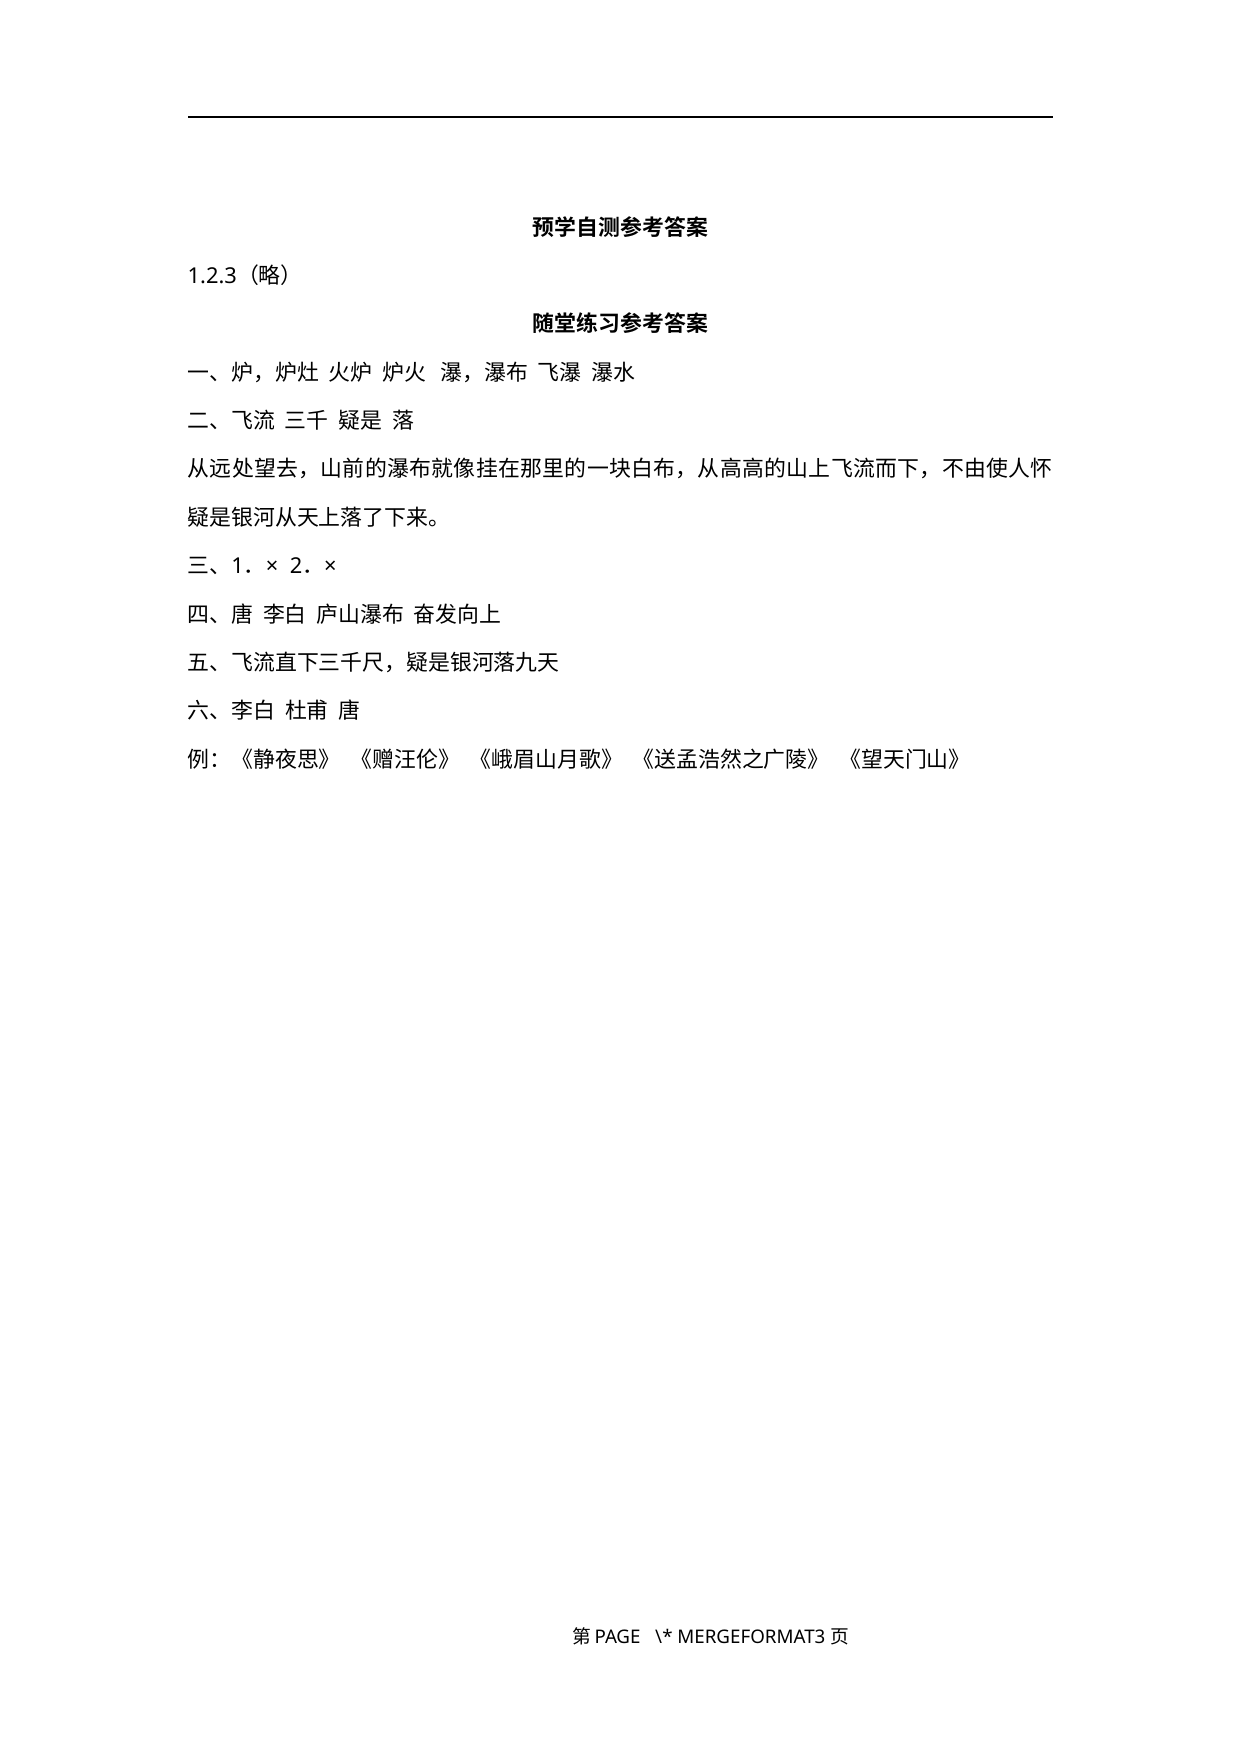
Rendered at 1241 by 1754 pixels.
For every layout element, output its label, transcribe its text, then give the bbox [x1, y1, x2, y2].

text 一、炉，炉灶 火炉 炉火 瀑，瀑布 飞瀑 瀑水 [187, 354, 1053, 387]
text 五、飞流直下三千尺，疑是银河落九天 [187, 645, 1053, 677]
text 预学自测参考答案 [187, 209, 1053, 242]
text 三、1．× 2．× [187, 548, 1053, 581]
text 二、飞流 三千 疑是 落 [187, 403, 1053, 435]
text 四、唐 李白 庐山瀑布 奋发向上 [187, 596, 1053, 629]
text 六、李白 杜甫 唐 [187, 693, 1053, 726]
text 从远处望去，山前的瀑布就像挂在那里的一块白布，从高高的山上飞流而下，不由使人怀疑是银河从天上落了下来。 [187, 451, 1053, 532]
text 随堂练习参考答案 [187, 306, 1053, 338]
text 1.2.3（略） [187, 258, 1053, 290]
text 例：《静夜思》 《赠汪伦》 《峨眉山月歌》 《送孟浩然之广陵》 《望天门山》 [187, 741, 1053, 774]
